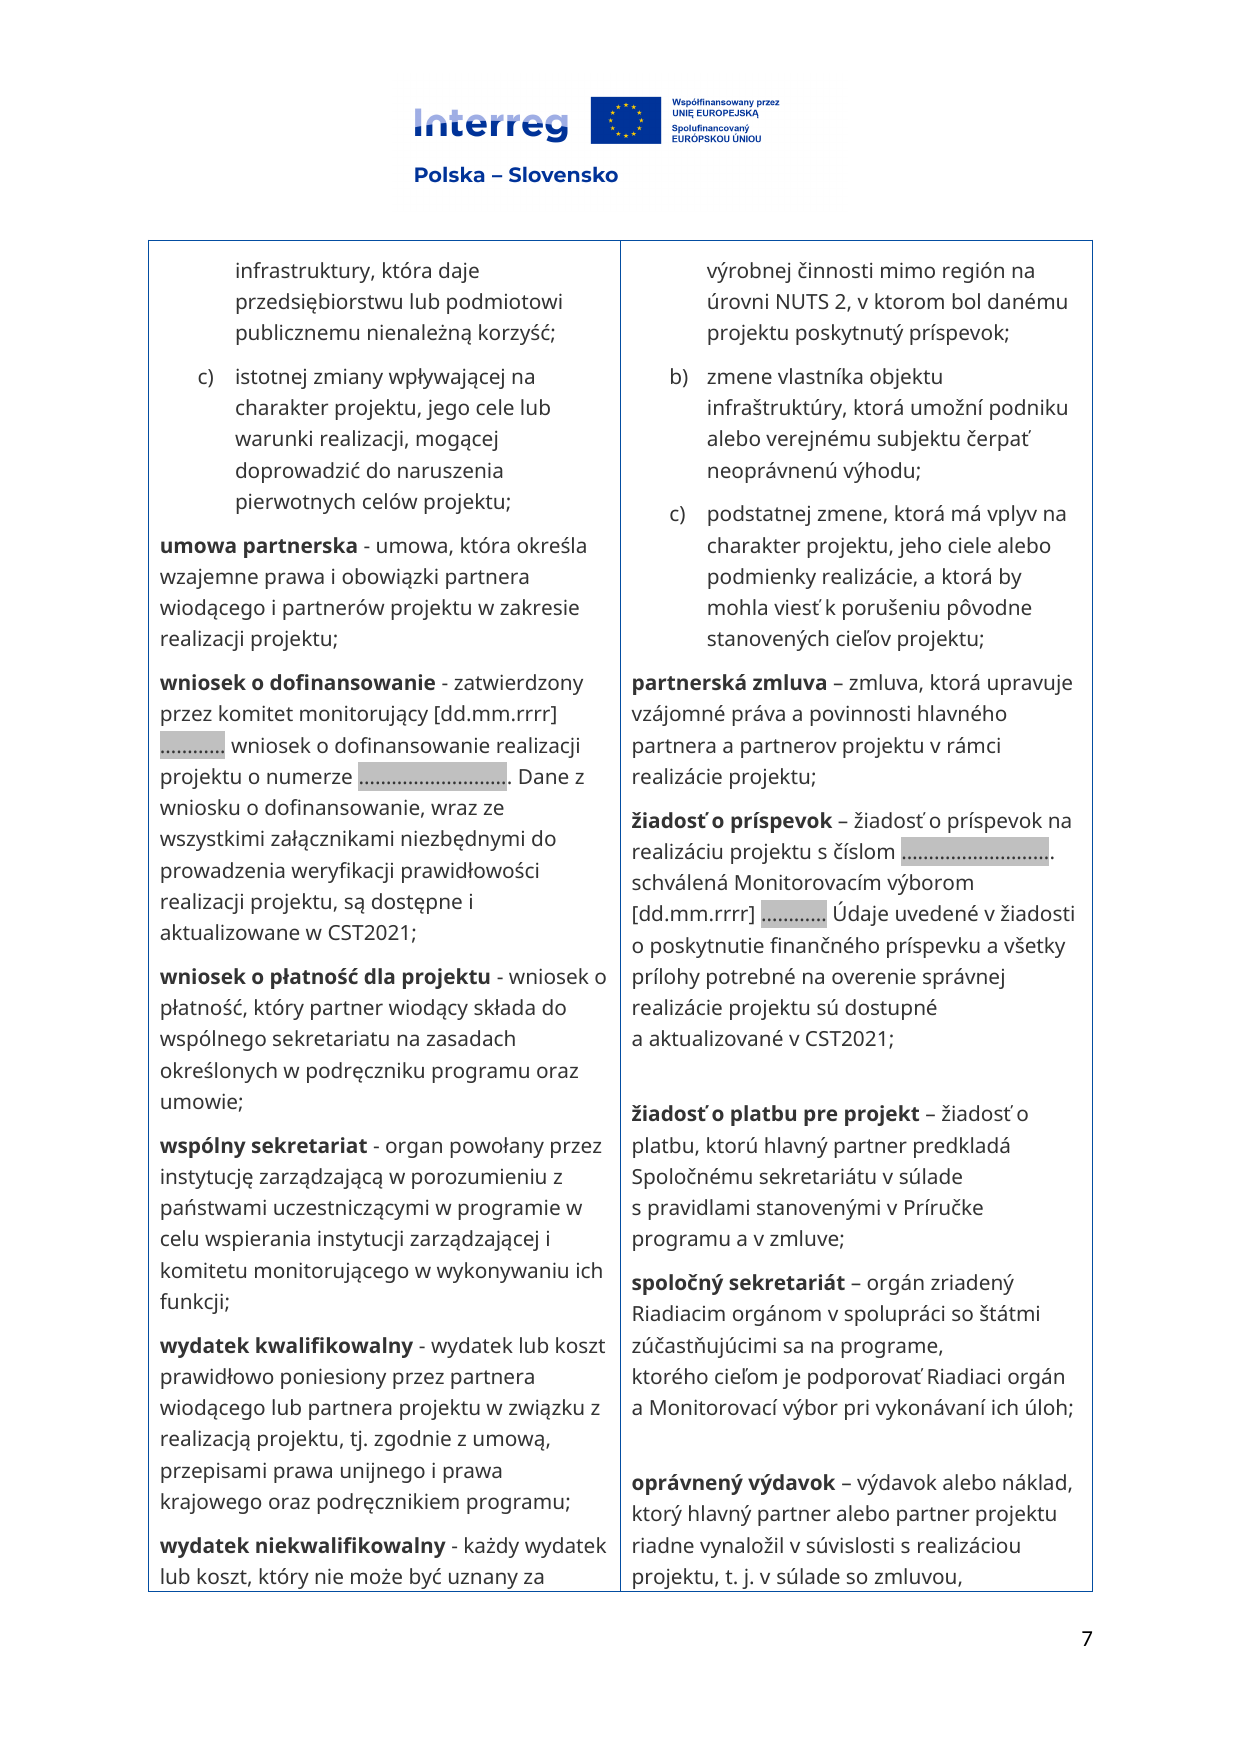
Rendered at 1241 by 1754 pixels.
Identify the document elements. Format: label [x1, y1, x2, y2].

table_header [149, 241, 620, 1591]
picture [392, 73, 849, 212]
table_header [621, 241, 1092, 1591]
